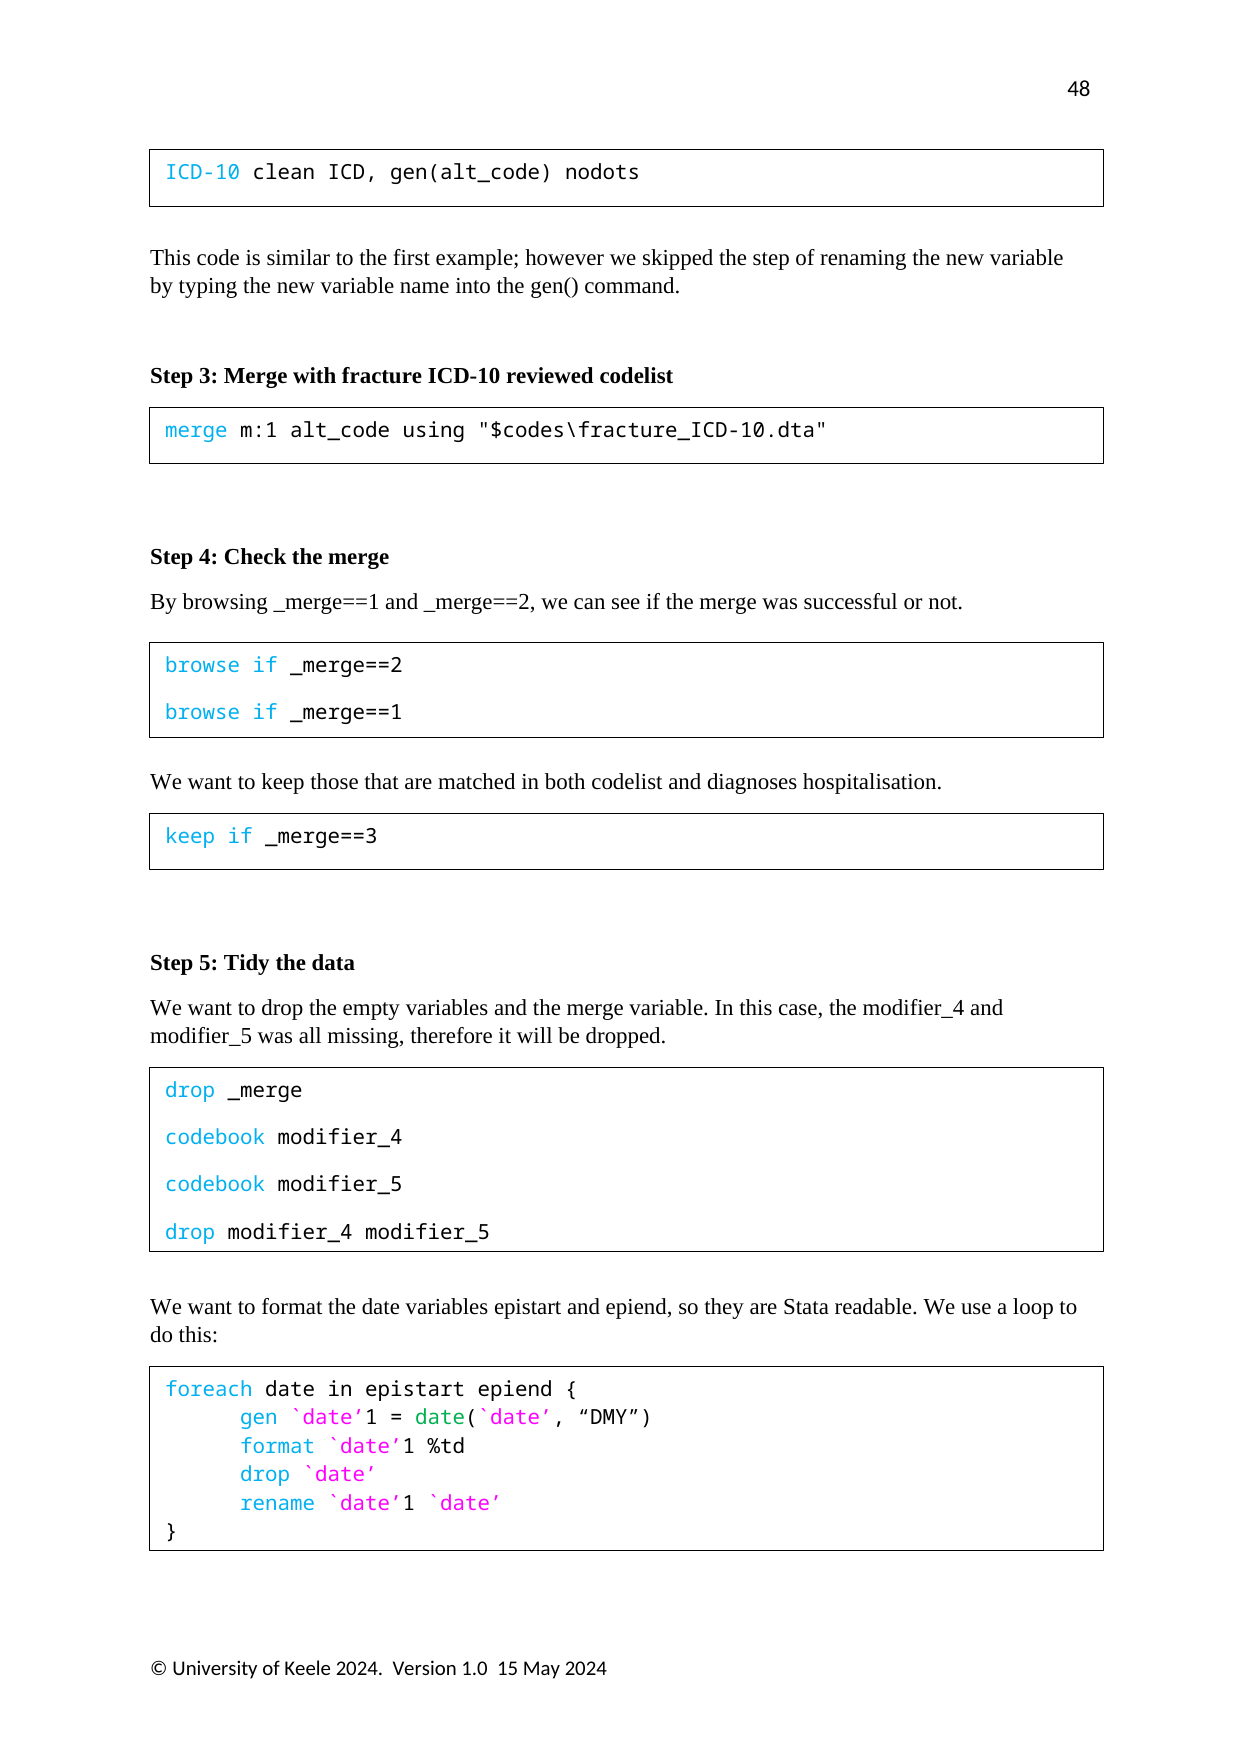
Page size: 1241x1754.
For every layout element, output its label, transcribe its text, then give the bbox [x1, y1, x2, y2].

text We want to keep those that are matched in both codelist and diagnoses hospitalisation. [150, 768, 1090, 795]
text Step 4: Check the merge [150, 543, 1090, 569]
text By browsing _merge==1 and _merge==2, we can see if the merge was successful or not. [150, 588, 1090, 614]
text Step 5: Tidy the data [150, 949, 1090, 975]
text We want to drop the empty variables and the merge variable. In this case, the modifier_4 and modifier_5 was all missing, therefore it will be dropped. [150, 994, 1090, 1049]
text This code is similar to the first example; however we skipped the step of renaming the new variable by typing the new variable name into the gen() command. [150, 244, 1090, 298]
text We want to format the date variables epistart and epiend, so they are Stata readable. We use a loop to do this: [150, 1293, 1090, 1348]
text Step 3: Merge with fracture ICD-10 reviewed codelist [150, 362, 1090, 389]
